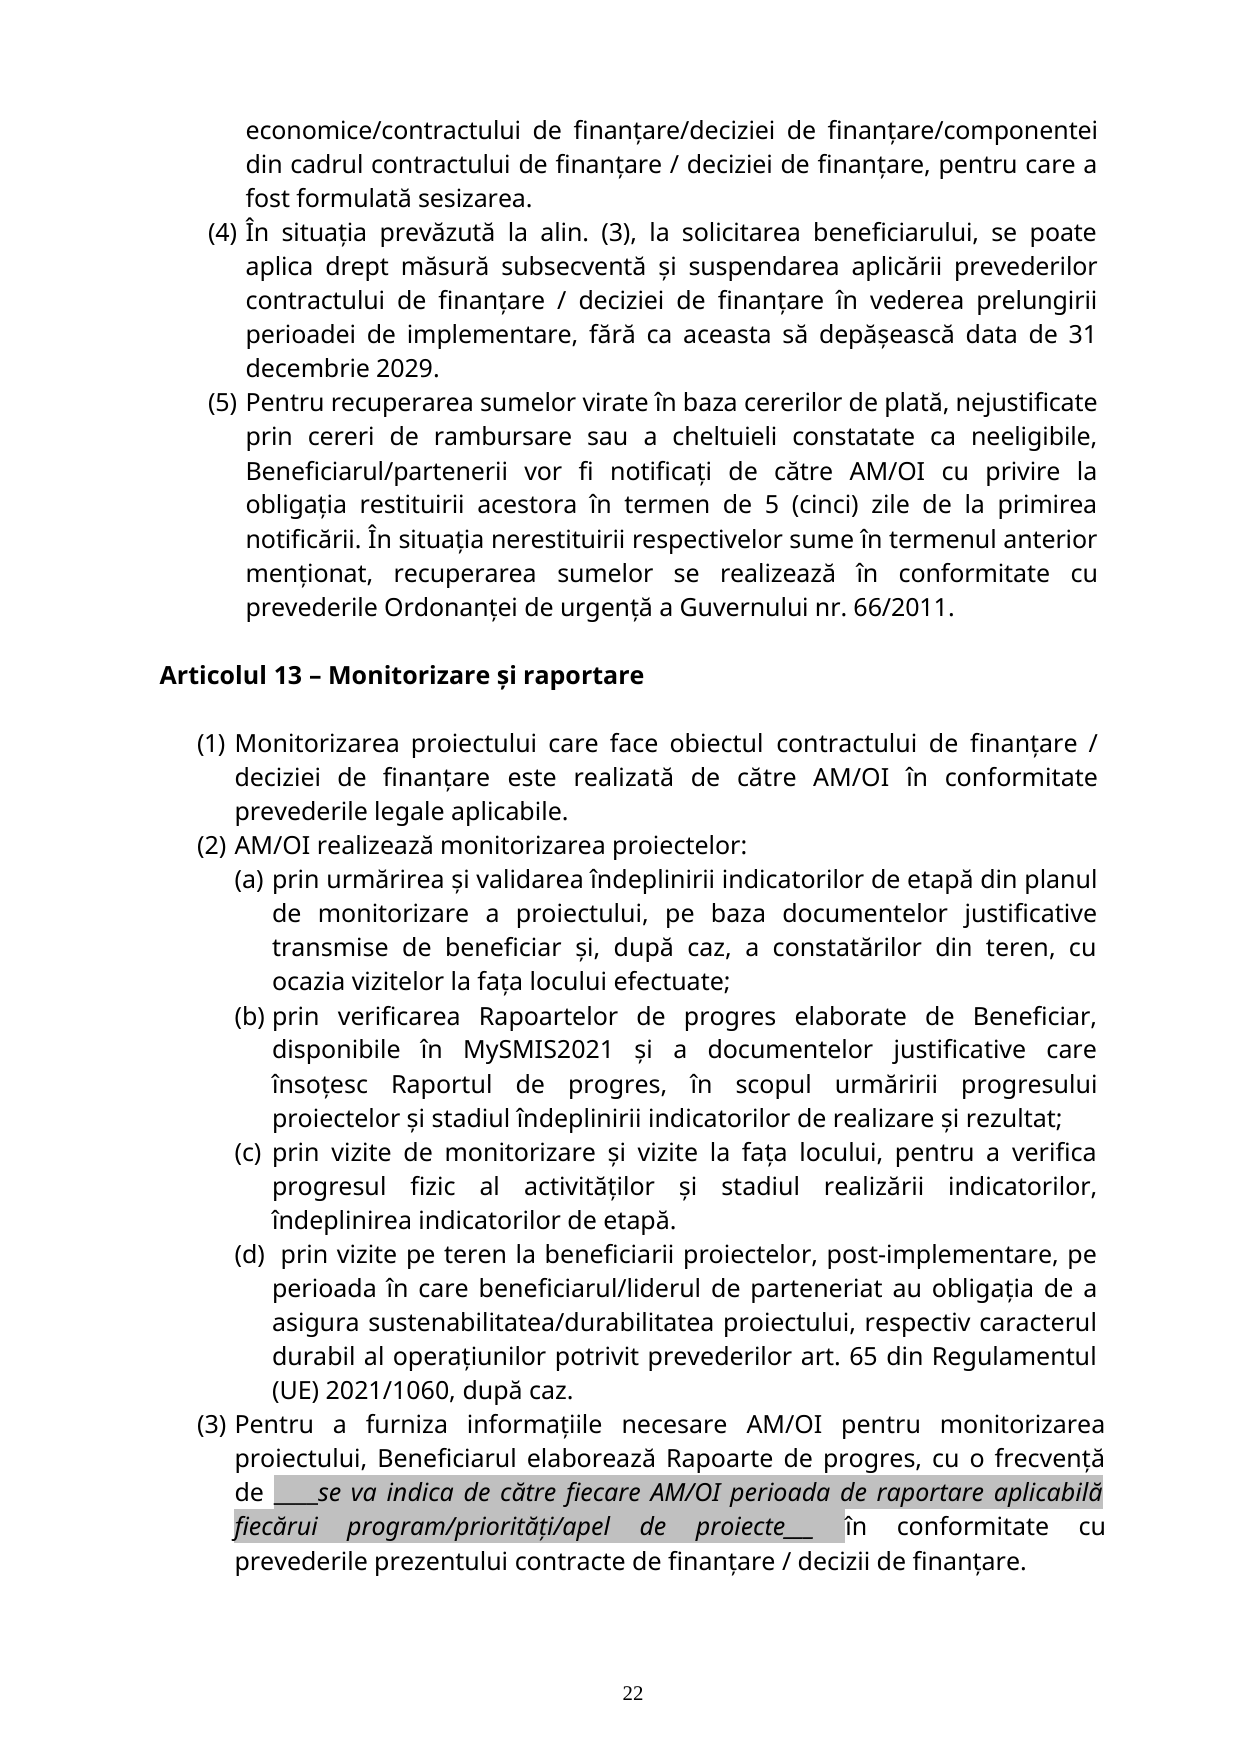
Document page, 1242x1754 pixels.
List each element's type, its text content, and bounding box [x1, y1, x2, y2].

list În situația prevăzută la alin. (3), la solicitarea beneficiarului, se poate aplica drept măsură subsecventă și suspendarea aplicării prevederilor contractului de finanțare / deciziei de finanțare în vederea prelungirii perioadei de implementare, fără ca aceasta să depășească data de 31 decembrie 2029. [208, 215, 1098, 385]
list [208, 112, 1098, 215]
list Pentru a furniza informațiile necesare AM/OI pentru monitorizarea proiectului, Beneficiarul elaborează Rapoarte de progres, cu o frecvență de ____se va indica de către fiecare AM/OI perioada de raportare aplicabilă fiecărui program/priorități/apel de proiecte___ în conformitate cu prevederile prezentului contracte de finanțare / decizii de finanțare. [197, 1407, 1106, 1577]
list prin verificarea Rapoartelor de progres elaborate de Beneficiar, disponibile în MySMIS2021 și a documentelor justificative care însoțesc Raportul de progres, în scopul urmăririi progresului proiectelor și stadiul îndeplinirii indicatorilor de realizare și rezultat; [234, 998, 1098, 1134]
list AM/OI realizează monitorizarea proiectelor: [197, 828, 1098, 862]
list Monitorizarea proiectului care face obiectul contractului de finanțare / deciziei de finanțare este realizată de către AM/OI în conformitate prevederile legale aplicabile. [197, 726, 1098, 828]
list prin urmărirea și validarea îndeplinirii indicatorilor de etapă din planul de monitorizare a proiectului, pe baza documentelor justificative transmise de beneficiar și, după caz, a constatărilor din teren, cu ocazia vizitelor la fața locului efectuate; [234, 862, 1098, 998]
list prin vizite pe teren la beneficiarii proiectelor, post-implementare, pe perioada în care beneficiarul/liderul de parteneriat au obligația de a asigura sustenabilitatea/durabilitatea proiectului, respectiv caracterul durabil al operațiunilor potrivit prevederilor art. 65 din Regulamentul (UE) 2021/1060, după caz. [234, 1237, 1098, 1407]
list Pentru recuperarea sumelor virate în baza cererilor de plată, nejustificate prin cereri de rambursare sau a cheltuieli constatate ca neeligibile, Beneficiarul/partenerii vor fi notificați de către AM/OI cu privire la obligația restituirii acestora în termen de 5 (cinci) zile de la primirea notificării. În situația nerestituirii respectivelor sume în termenul anterior menționat, recuperarea sumelor se realizează în conformitate cu prevederile Ordonanței de urgență a Guvernului nr. 66/2011. [208, 385, 1098, 623]
text Articolul 13 – Monitorizare și raportare [159, 657, 1106, 692]
list prin vizite de monitorizare și vizite la fața locului, pentru a verifica progresul fizic al activităților și stadiul realizării indicatorilor, îndeplinirea indicatorilor de etapă. [234, 1134, 1098, 1237]
